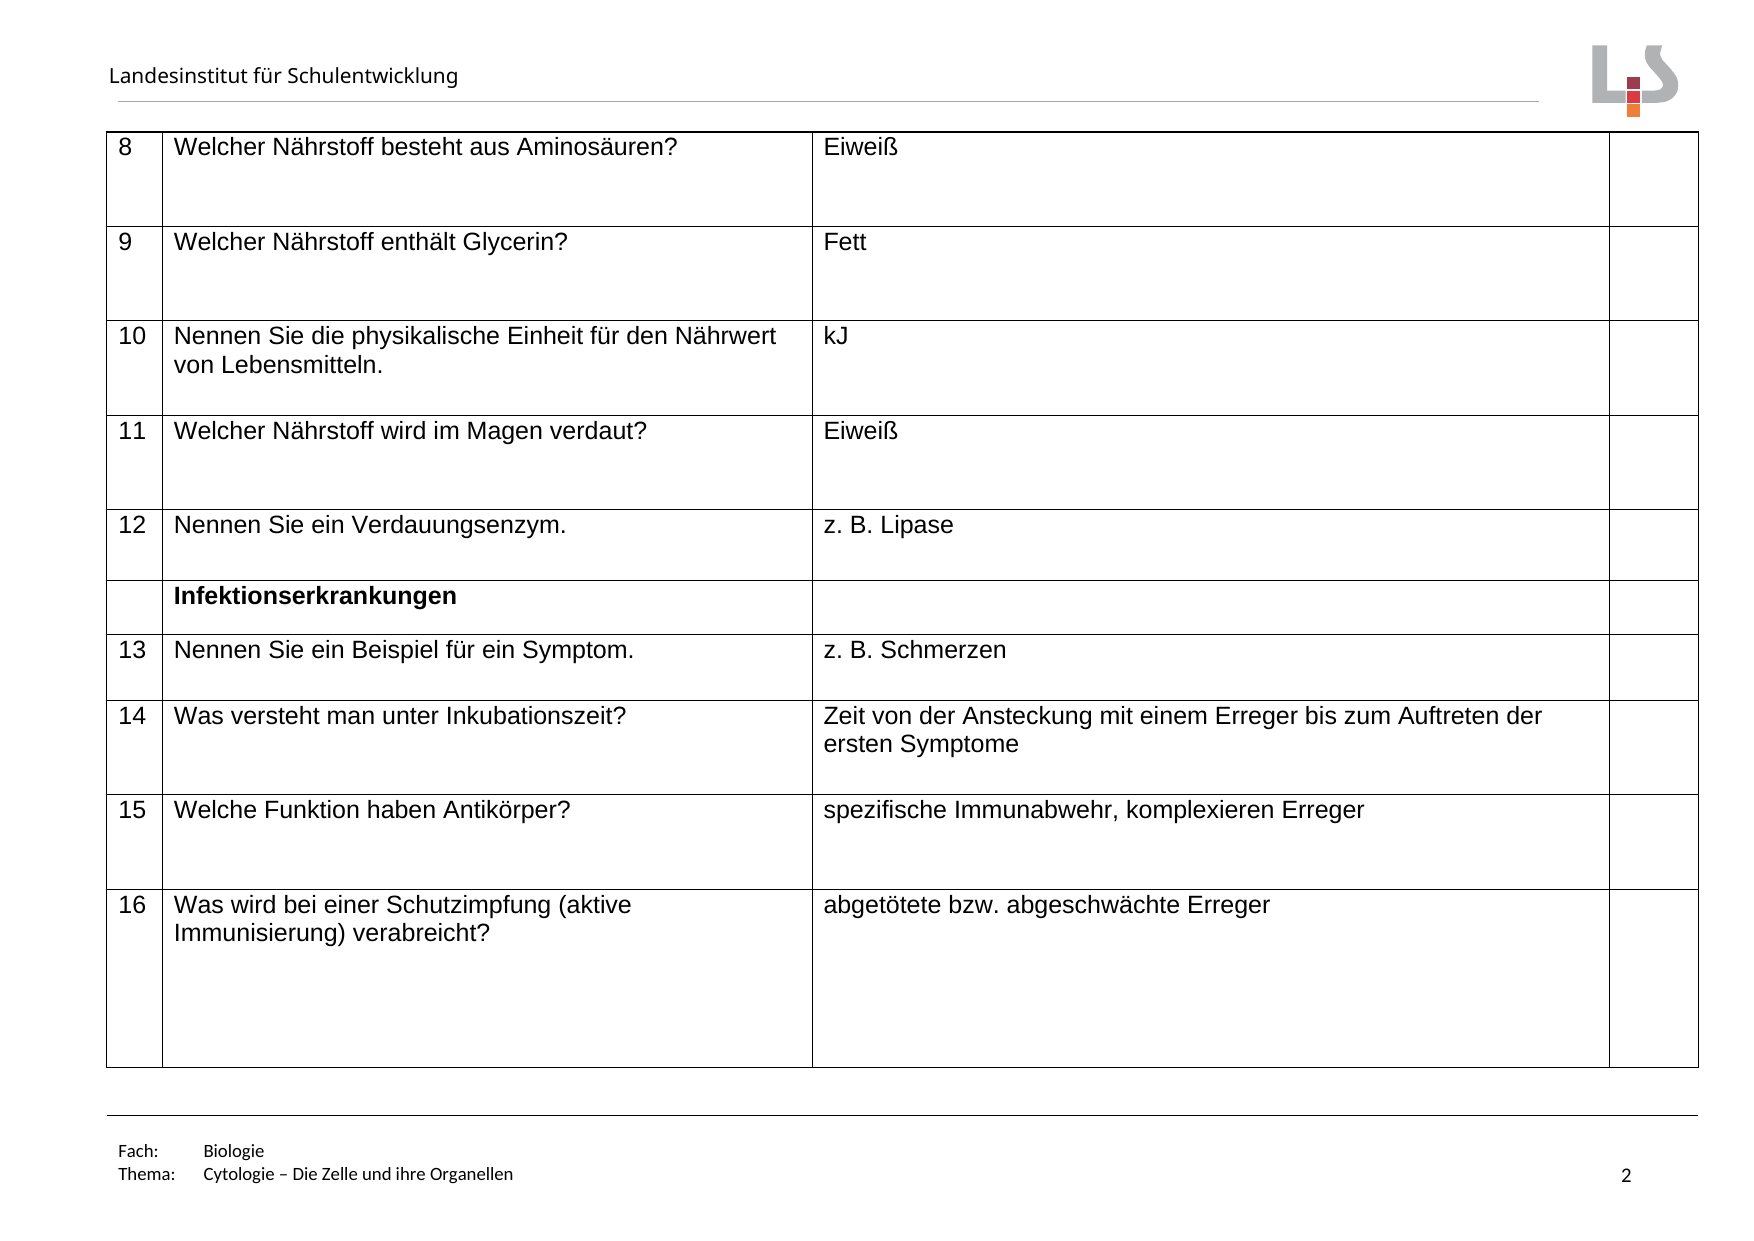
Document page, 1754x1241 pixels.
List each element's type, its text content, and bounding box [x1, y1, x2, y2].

table_cell abgetötete bzw. abgeschwächte Erreger [813, 890, 1609, 1067]
table_cell Welcher Nährstoff enthält Glycerin? [163, 227, 812, 320]
table_cell [1610, 227, 1698, 320]
table_cell 15 [107, 795, 162, 888]
table_cell z. B. Lipase [813, 510, 1609, 580]
table_cell 14 [107, 701, 162, 794]
table_cell Nennen Sie die physikalische Einheit für den Nährwert von Lebensmitteln. [163, 321, 812, 415]
table_cell [1610, 510, 1698, 580]
table_cell Nennen Sie ein Beispiel für ein Symptom. [163, 635, 812, 699]
table_cell 13 [107, 635, 162, 699]
table_cell Welcher Nährstoff wird im Magen verdaut? [163, 416, 812, 509]
table_cell Welche Funktion haben Antikörper? [163, 795, 812, 888]
table_cell [1610, 581, 1698, 634]
table_cell [1610, 635, 1698, 699]
table_cell spezifische Immunabwehr, komplexieren Erreger [813, 795, 1609, 888]
table_cell Infektionserkrankungen [163, 581, 812, 634]
table_cell [1610, 321, 1698, 415]
table_cell [1610, 890, 1698, 1067]
table_cell 10 [107, 321, 162, 415]
table_cell 16 [107, 890, 162, 1067]
table_cell 8 [107, 133, 162, 226]
table_cell z. B. Schmerzen [813, 635, 1609, 699]
table_cell Nennen Sie ein Verdauungsenzym. [163, 510, 812, 580]
table_cell Fett [813, 227, 1609, 320]
table_cell Zeit von der Ansteckung mit einem Erreger bis zum Auftreten der ersten Symptome [813, 701, 1609, 794]
table_cell [1610, 795, 1698, 888]
table_cell [1610, 701, 1698, 794]
table_cell [107, 581, 162, 634]
table_cell Was versteht man unter Inkubationszeit? [163, 701, 812, 794]
table_cell [1610, 416, 1698, 509]
table_cell 12 [107, 510, 162, 580]
table_cell 11 [107, 416, 162, 509]
table_cell kJ [813, 321, 1609, 415]
table_cell 9 [107, 227, 162, 320]
table_cell Welcher Nährstoff besteht aus Aminosäuren? [163, 133, 812, 226]
table_cell [813, 581, 1609, 634]
table_cell Eiweiß [813, 416, 1609, 509]
table_cell Eiweiß [813, 133, 1609, 226]
table_cell Was wird bei einer Schutzimpfung (aktive Immunisierung) verabreicht? [163, 890, 812, 1067]
table_cell [1610, 133, 1698, 226]
